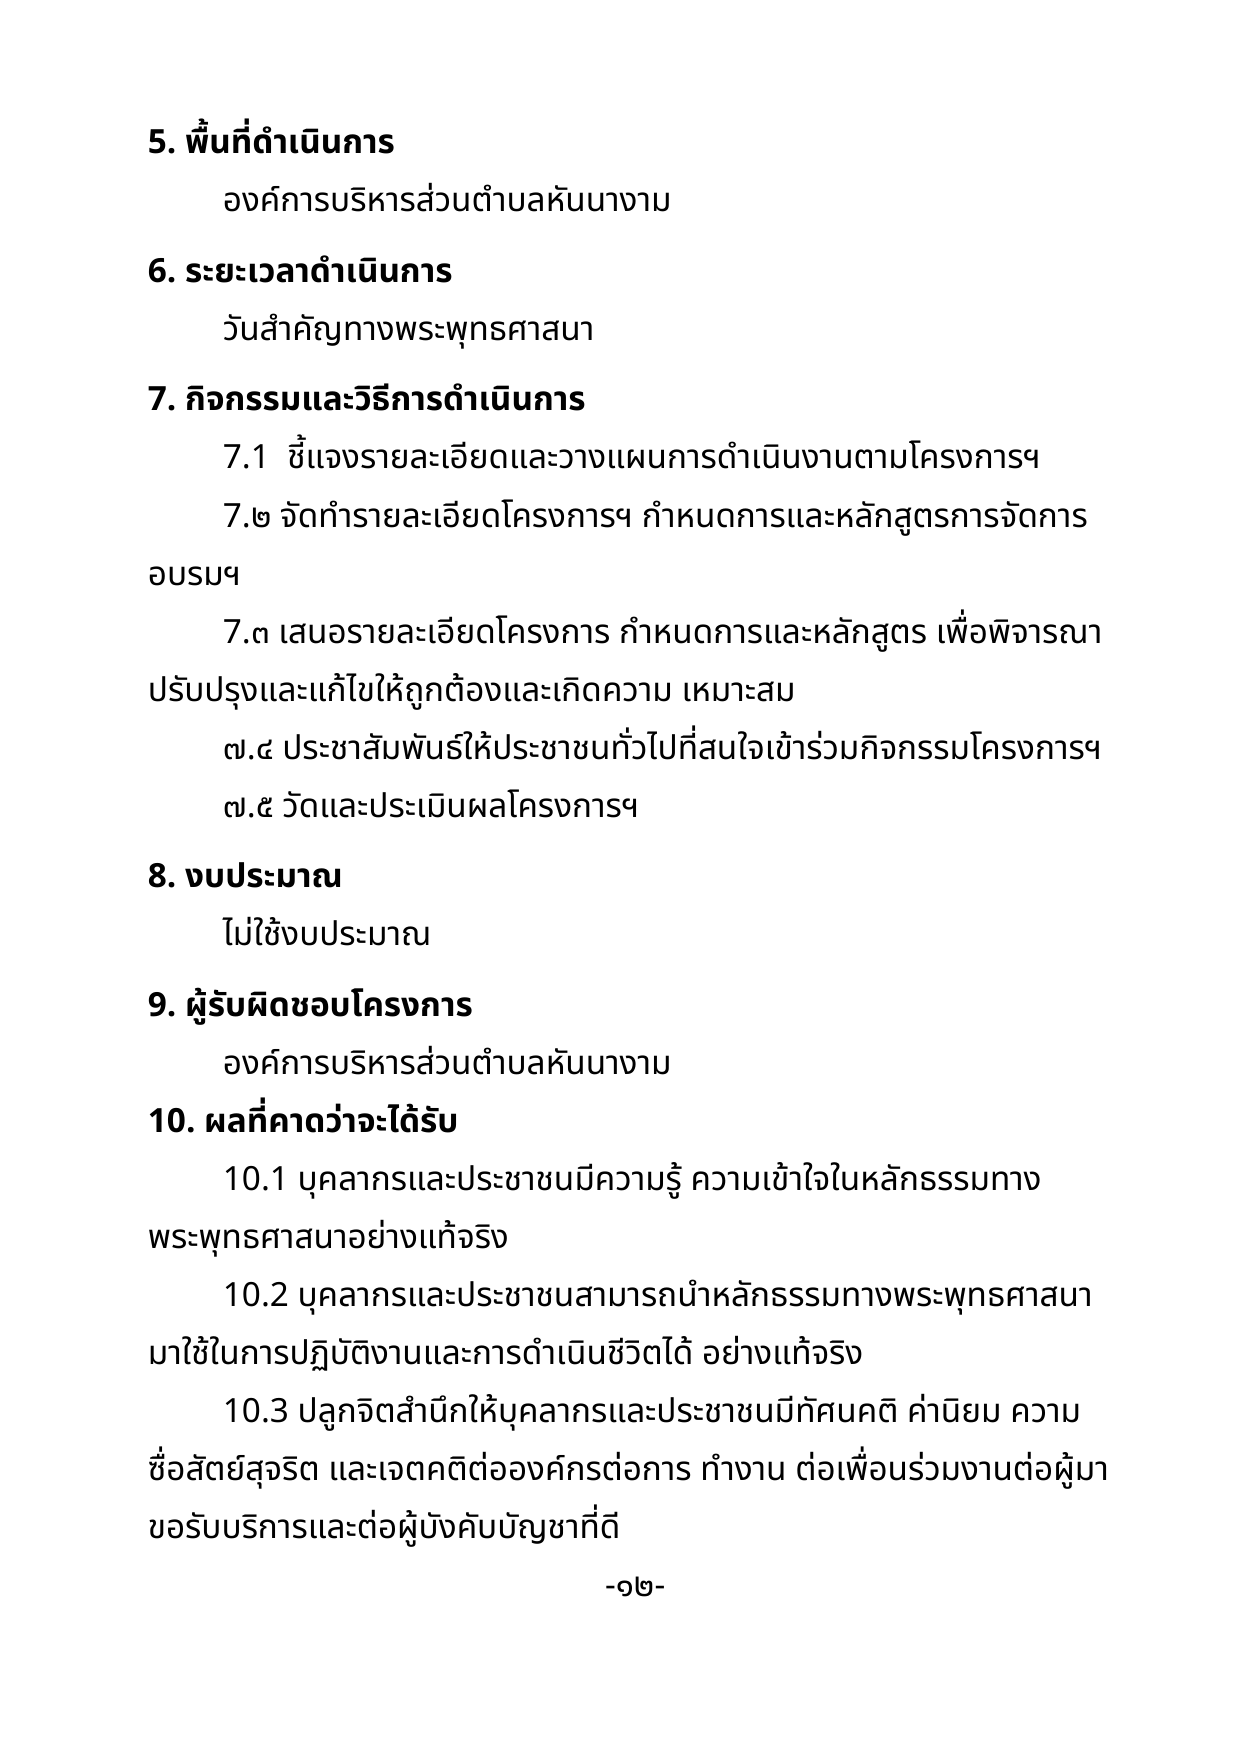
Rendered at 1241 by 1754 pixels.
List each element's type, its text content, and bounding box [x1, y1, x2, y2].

text องค์การบริหารส่วนตําบลหันนางาม [148, 176, 1122, 227]
text 5. พื้นที่ดําเนินการ [148, 118, 1122, 169]
text 7. กิจกรรมและวิธีการดําเนินการ [148, 375, 1122, 426]
text ๗.๕ วัดและประเมินผลโครงการฯ [148, 782, 1122, 832]
text 7.1 ชี้แจงรายละเอียดและวางแผนการดําเนินงานตามโครงการฯ [148, 433, 1122, 484]
text 10.1 บุคลากรและประชาชนมีความรู้ ความเข้าใจในหลักธรรมทางพระพุทธศาสนาอย่างแท้จริง [148, 1155, 1122, 1263]
text 7.๓ เสนอรายละเอียดโครงการ กําหนดการและหลักสูตร เพื่อพิจารณาปรับปรุงและแก้ไขให้ถูกต้องและเกิดความ เหมาะสม [148, 607, 1122, 716]
text 10. ผลที่คาดว่าจะได้รับ [148, 1097, 1122, 1147]
text -๑๒- [148, 1561, 1122, 1612]
text ๗.๔ ประชาสัมพันธ์ให้ประชาชนทั่วไปที่สนใจเข้าร่วมกิจกรรมโครงการฯ [148, 723, 1122, 774]
text ไม่ใช้งบประมาณ [148, 910, 1122, 961]
text 10.3 ปลูกจิตสํานึกให้บุคลากรและประชาชนมีทัศนคติ ค่านิยม ความซื่อสัตย์สุจริต และเจตคติต่อองค์กรต่อการ ทํางาน ต่อเพื่อนร่วมงานต่อผู้มาขอรับบริการและต่อผู้บังคับบัญชาที่ดี [148, 1387, 1122, 1553]
text 10.2 บุคลากรและประชาชนสามารถนําหลักธรรมทางพระพุทธศาสนามาใช้ในการปฏิบัติงานและการดําเนินชีวิตได้ อย่างแท้จริง [148, 1271, 1122, 1379]
text วันสำคัญทางพระพุทธศาสนา [148, 305, 1122, 355]
text องค์การบริหารส่วนตําบลหันนางาม [148, 1039, 1122, 1089]
text 9. ผู้รับผิดชอบโครงการ [148, 981, 1122, 1031]
text 7.๒ จัดทํารายละเอียดโครงการฯ กําหนดการและหลักสูตรการจัดการอบรมฯ [148, 491, 1122, 600]
text 8. งบประมาณ [148, 852, 1122, 903]
text 6. ระยะเวลาดําเนินการ [148, 247, 1122, 297]
